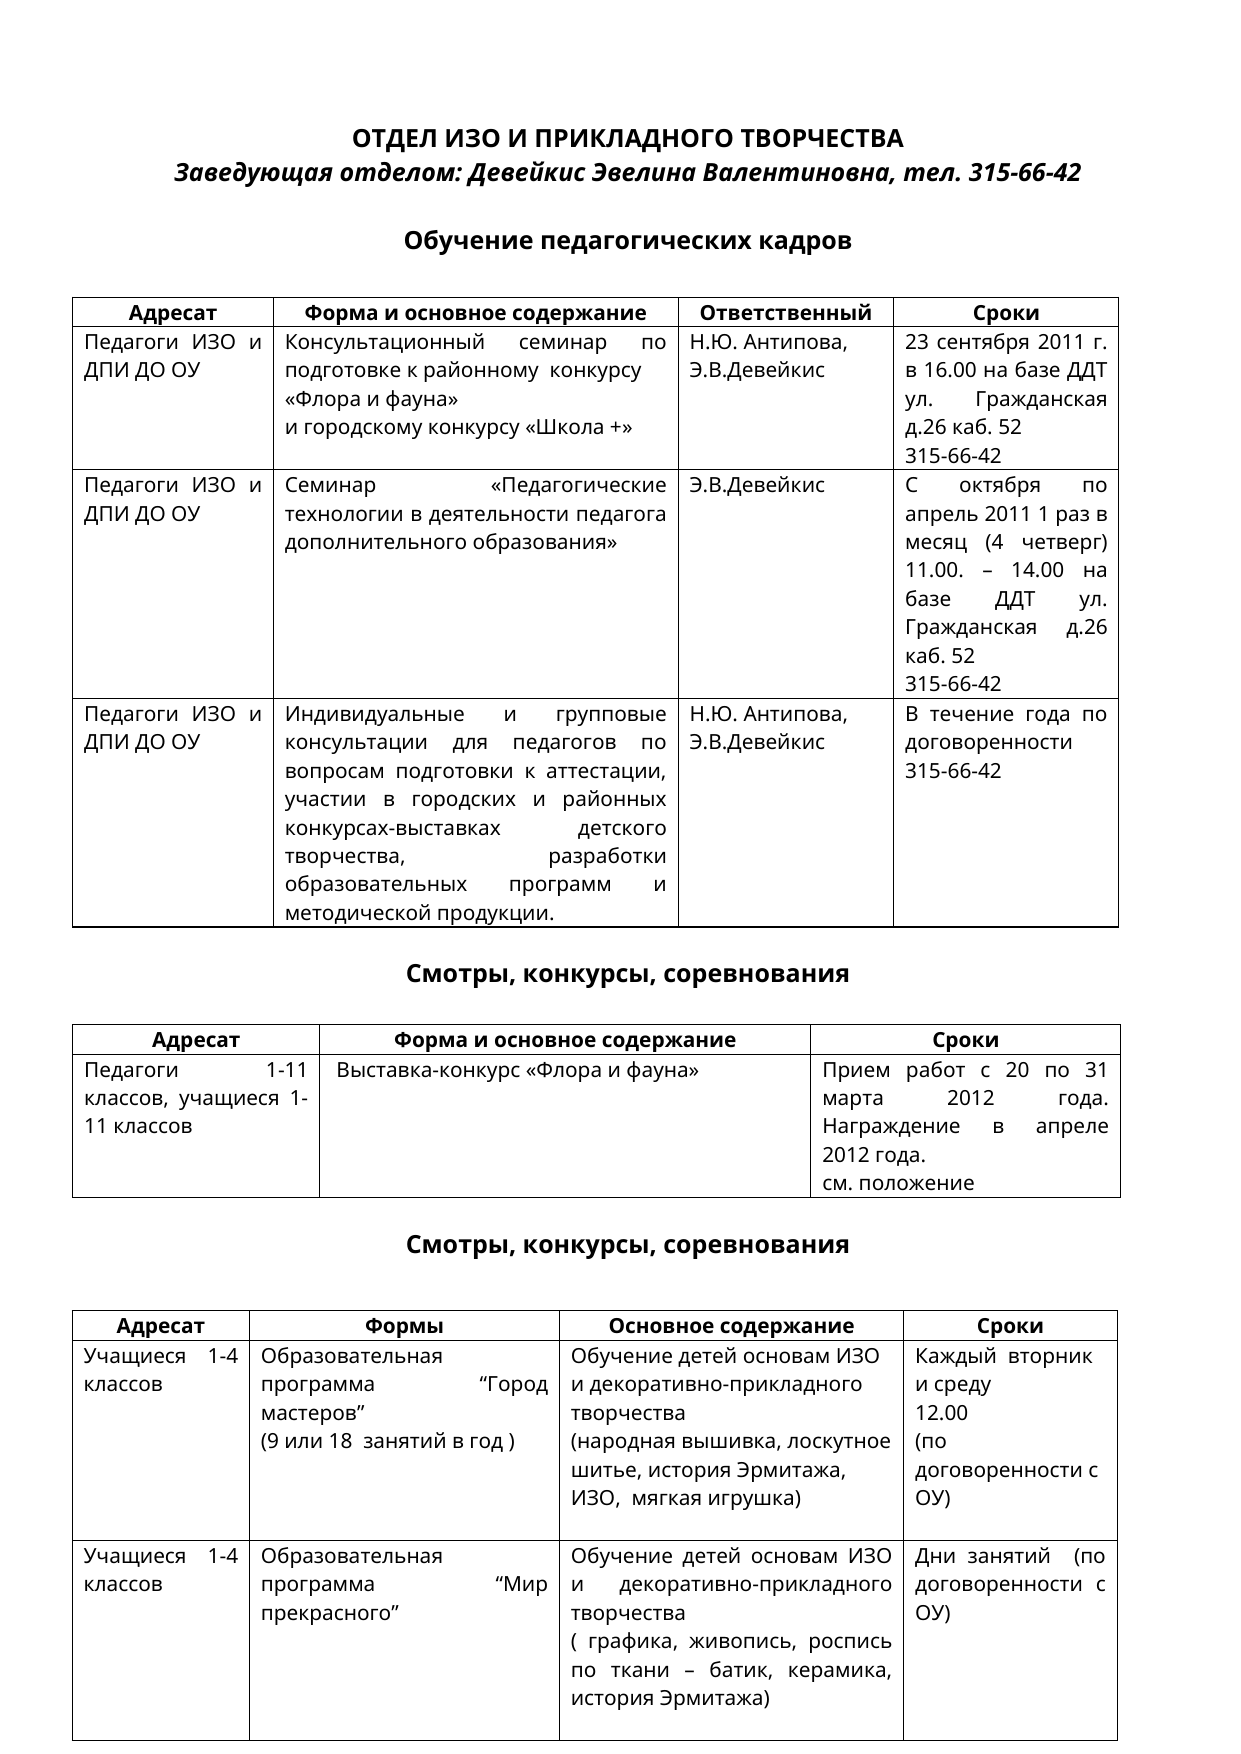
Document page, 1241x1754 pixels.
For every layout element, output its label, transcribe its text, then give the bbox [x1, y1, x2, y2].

table_header Сроки [894, 298, 1118, 326]
table_header Форма и основное содержание [274, 298, 678, 326]
table_cell Обучение детей основам ИЗО и декоративно-прикладного творчества ( графика, живопись, роспись по ткани – батик, керамика, история Эрмитажа) [560, 1541, 903, 1740]
table_cell Обучение детей основам ИЗО и декоративно-прикладного творчества (народная вышивка, лоскутное шитье, история Эрмитажа, ИЗО, мягкая игрушка) [560, 1341, 903, 1540]
table_header Формы [250, 1311, 559, 1340]
table_cell 23 сентября 2011 г. в 16.00 на базе ДДТ ул. Гражданская д.26 каб. 52 315-66-42 [894, 327, 1118, 469]
table_header Основное содержание [560, 1311, 903, 1340]
table_cell Образовательная программа “Город мастеров” (9 или 18 занятий в год ) [250, 1341, 559, 1540]
table_cell В течение года по договоренности 315-66-42 [894, 699, 1118, 926]
text Заведующая отделом: Девейкис Эвелина Валентиновна, тел. 315-66-42 [58, 155, 1198, 189]
table_cell Н.Ю. Антипова, Э.В.Девейкис [679, 327, 893, 469]
table_cell Педагоги ИЗО и ДПИ ДО ОУ [73, 327, 273, 469]
text Смотры, конкурсы, соревнования [58, 956, 1198, 990]
table_cell Образовательная программа “Мир прекрасного” [250, 1541, 559, 1740]
table_cell Каждый вторник и среду 12.00 (по договоренности с ОУ) [904, 1341, 1117, 1540]
table_cell Индивидуальные и групповые консультации для педагогов по вопросам подготовки к аттестации, участии в городских и районных конкурсах-выставках детского творчества, разработки образовательных программ и методической продукции. [274, 699, 678, 926]
text Обучение педагогических кадров [58, 223, 1198, 257]
table_cell Педагоги 1-11 классов, учащиеся 1-11 классов [73, 1055, 319, 1197]
table_header Сроки [904, 1311, 1117, 1340]
table_header Форма и основное содержание [320, 1025, 810, 1054]
table_cell Учащиеся 1-4 классов [73, 1541, 249, 1740]
table_cell Э.В.Девейкис [679, 470, 893, 698]
table_cell Консультационный семинар по подготовке к районному конкурсу «Флора и фауна» и городскому конкурсу «Школа +» [274, 327, 678, 469]
text Смотры, конкурсы, соревнования [58, 1227, 1198, 1261]
text ОТДЕЛ ИЗО И ПРИКЛАДНОГО ТВОРЧЕСТВА [58, 121, 1198, 155]
table_header Адресат [73, 1025, 319, 1054]
table_cell Дни занятий (по договоренности с ОУ) [904, 1541, 1117, 1740]
table_cell Прием работ с 20 по 31 марта 2012 года. Награждение в апреле 2012 года. см. положение [811, 1055, 1120, 1197]
table_cell Н.Ю. Антипова, Э.В.Девейкис [679, 699, 893, 926]
table_header Ответственный [679, 298, 893, 326]
table_cell С октября по апрель 2011 1 раз в месяц (4 четверг) 11.00. – 14.00 на базе ДДТ ул. Гражданская д.26 каб. 52 315-66-42 [894, 470, 1118, 698]
table_cell Педагоги ИЗО и ДПИ ДО ОУ [73, 470, 273, 698]
table_header Адресат [73, 298, 273, 326]
table_cell Семинар «Педагогические технологии в деятельности педагога дополнительного образования» [274, 470, 678, 698]
table_cell Выставка-конкурс «Флора и фауна» [320, 1055, 810, 1197]
table_header Адресат [73, 1311, 249, 1340]
table_cell Учащиеся 1-4 классов [73, 1341, 249, 1540]
table_cell Педагоги ИЗО и ДПИ ДО ОУ [73, 699, 273, 926]
table_header Сроки [811, 1025, 1120, 1054]
